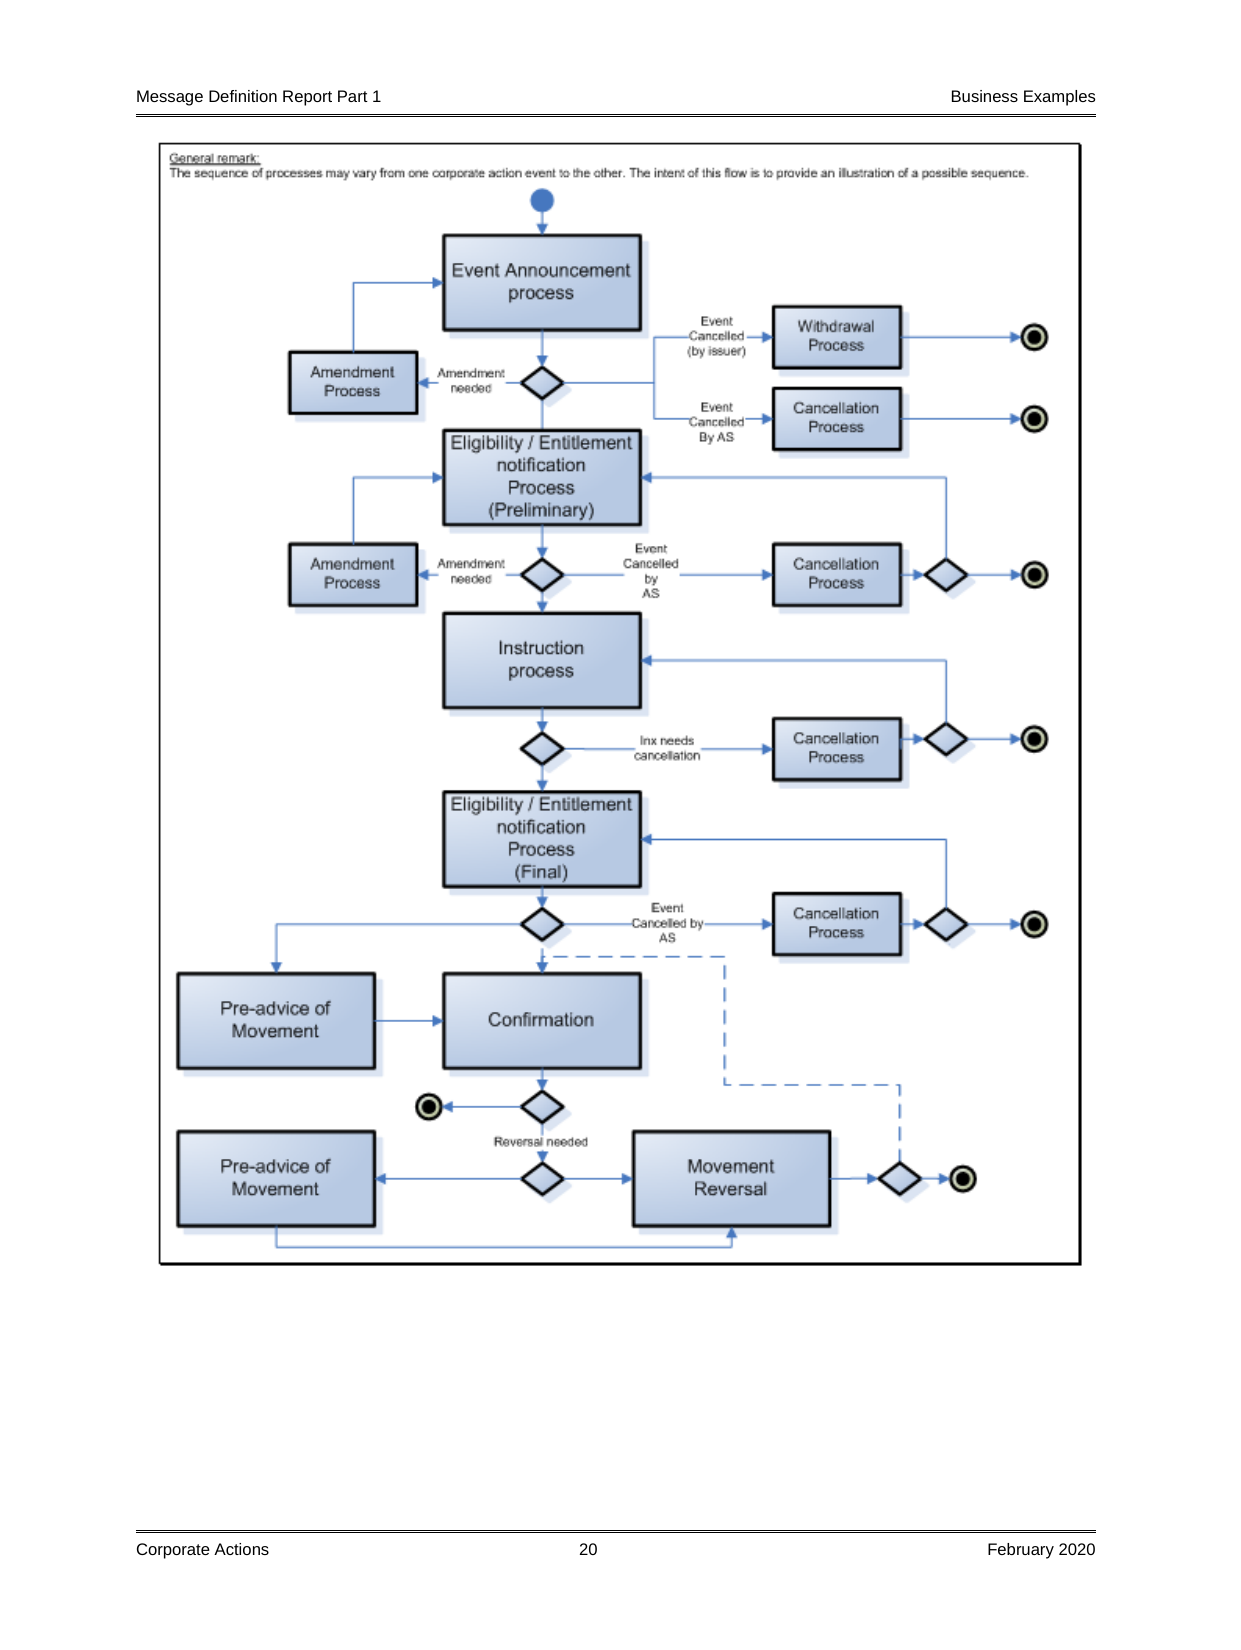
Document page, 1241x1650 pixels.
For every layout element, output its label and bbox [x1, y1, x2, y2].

picture [156, 140, 1085, 1269]
